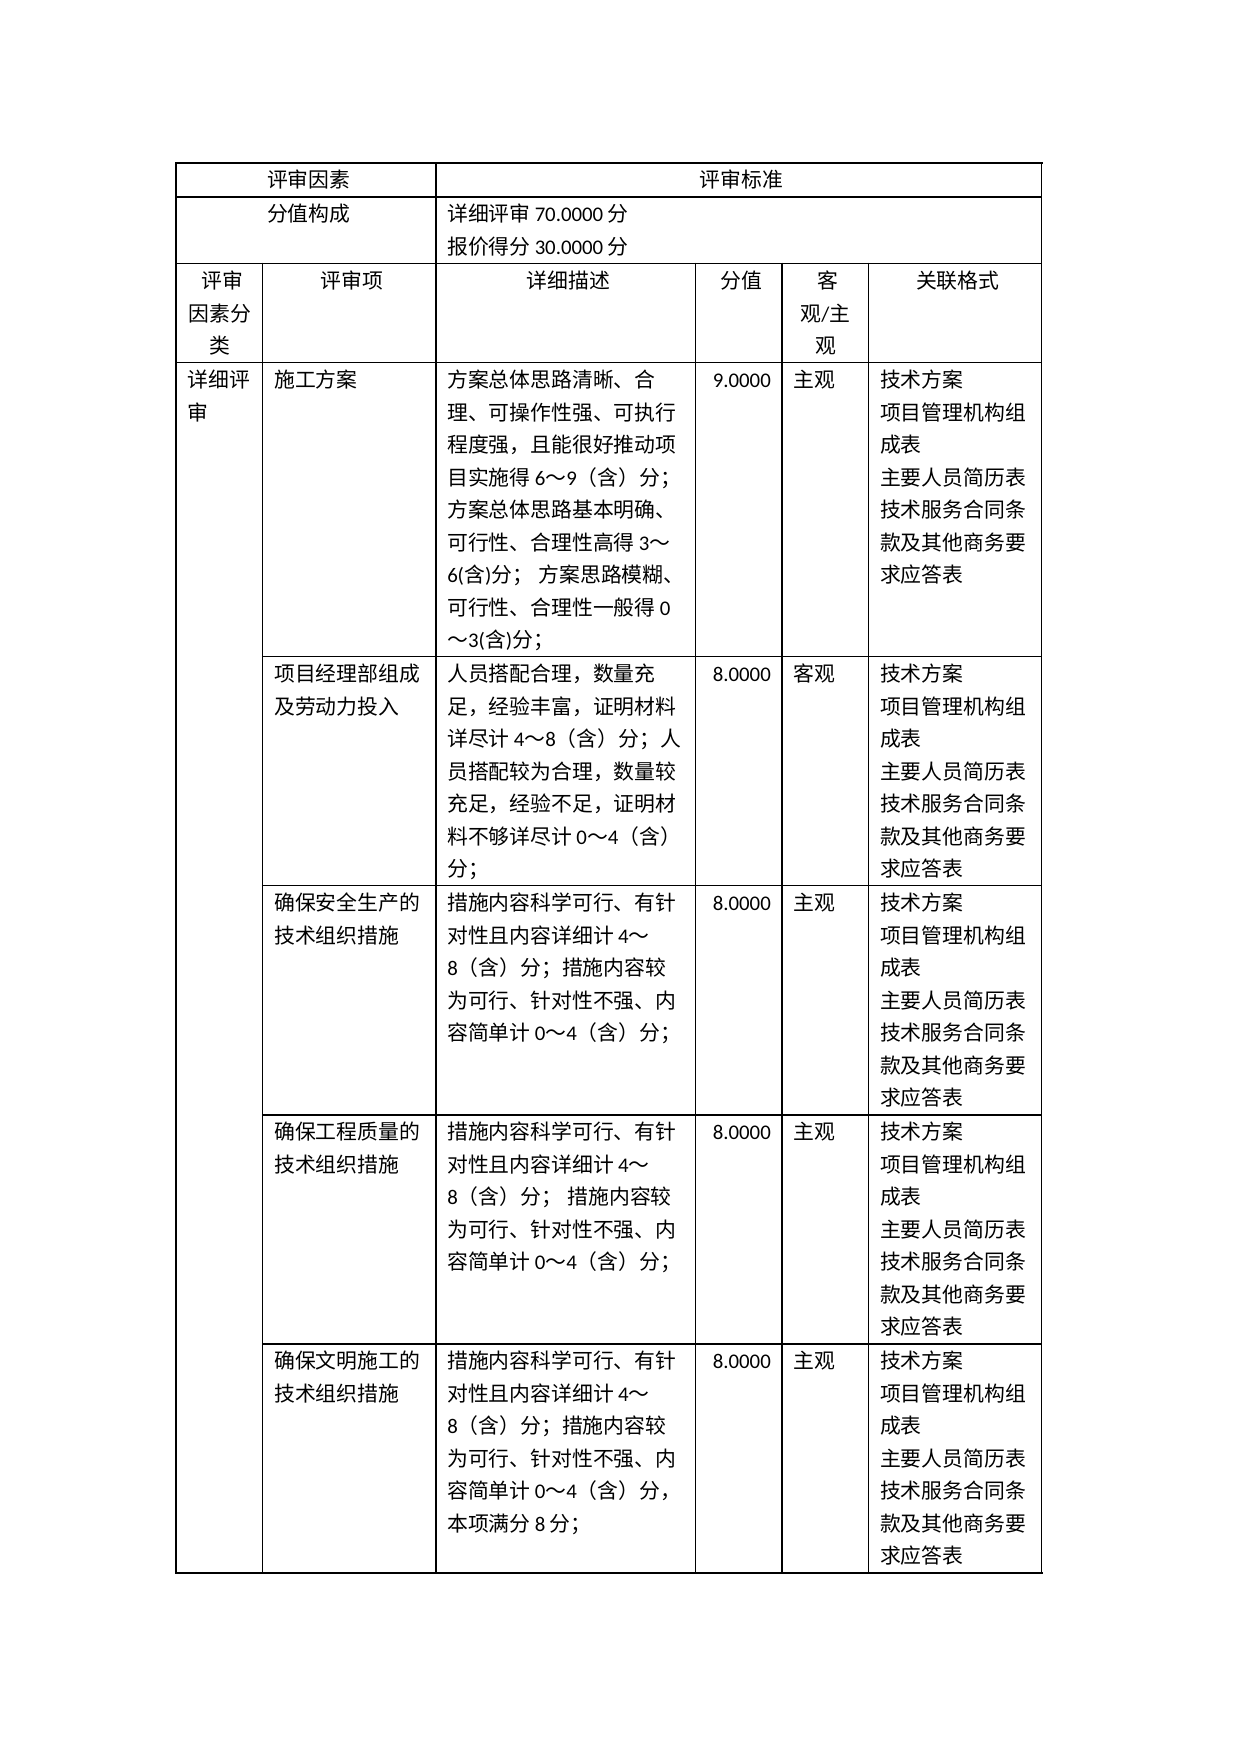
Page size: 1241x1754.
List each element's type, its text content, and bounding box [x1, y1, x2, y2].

table_cell 技术方案 项目管理机构组成表 主要人员简历表 技术服务合同条款及其他商务要求应答表 [869, 363, 1041, 656]
table_cell 客观 [783, 657, 868, 885]
table_cell 措施内容科学可行、有针对性且内容详细计4～8（含）分； 措施内容较为可行、针对性不强、内容简单计0～4（含）分； [437, 1116, 695, 1343]
table_cell 主观 [783, 886, 868, 1114]
table_cell 评审因素分类 [177, 264, 262, 362]
table_cell 8.0000 [696, 657, 781, 885]
table_cell 确保安全生产的技术组织措施 [263, 886, 435, 1114]
table_cell 分值构成 [177, 198, 435, 263]
table_cell 8.0000 [696, 886, 781, 1114]
table_cell 8.0000 [696, 1116, 781, 1343]
table_cell 技术方案 项目管理机构组成表 主要人员简历表 技术服务合同条款及其他商务要求应答表 [869, 886, 1041, 1114]
table_cell 客观/主观 [783, 264, 868, 362]
table_cell 评审项 [263, 264, 435, 362]
table_cell 项目经理部组成及劳动力投入 [263, 657, 435, 885]
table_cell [869, 1345, 1041, 1572]
table_cell 人员搭配合理，数量充足，经验丰富，证明材料详尽计4～8（含）分；人员搭配较为合理，数量较充足，经验不足，证明材料不够详尽计0～4（含）分； [437, 657, 695, 885]
table_cell 关联格式 [869, 264, 1041, 362]
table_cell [869, 1116, 1041, 1343]
table_cell 分值 [696, 264, 781, 362]
table_cell 主观 [783, 1116, 868, 1343]
table_cell 确保文明施工的技术组织措施 [263, 1345, 435, 1572]
table_cell 措施内容科学可行、有针对性且内容详细计4～8（含）分；措施内容较为可行、针对性不强、内容简单计0～4（含）分； [437, 886, 695, 1114]
table_cell 8.0000 [696, 1345, 781, 1572]
table_cell 9.0000 [696, 363, 781, 656]
table_header 评审因素 [177, 164, 435, 196]
table_cell 确保工程质量的技术组织措施 [263, 1116, 435, 1343]
table_cell 主观 [783, 363, 868, 656]
table_cell 详细评审 [177, 363, 262, 1572]
table_cell 方案总体思路清晰、合理、可操作性强、可执行程度强，且能很好推动项目实施得6～9（含）分； 方案总体思路基本明确、可行性、合理性高得3～6(含)分； 方案思路模糊、可行性、合理性一般得0～3(含)分； [437, 363, 695, 656]
table_cell 技术方案 项目管理机构组成表 主要人员简历表 技术服务合同条款及其他商务要求应答表 [869, 657, 1041, 885]
table_cell 措施内容科学可行、有针对性且内容详细计4～8（含）分；措施内容较为可行、针对性不强、内容简单计0～4（含）分，本项满分8分； [437, 1345, 695, 1572]
table_cell 主观 [783, 1345, 868, 1572]
table_cell 详细描述 [437, 264, 695, 362]
table_cell 详细评审70.0000分 报价得分30.0000分 [437, 198, 1041, 263]
table_header 评审标准 [437, 164, 1041, 196]
table_cell 施工方案 [263, 363, 435, 656]
